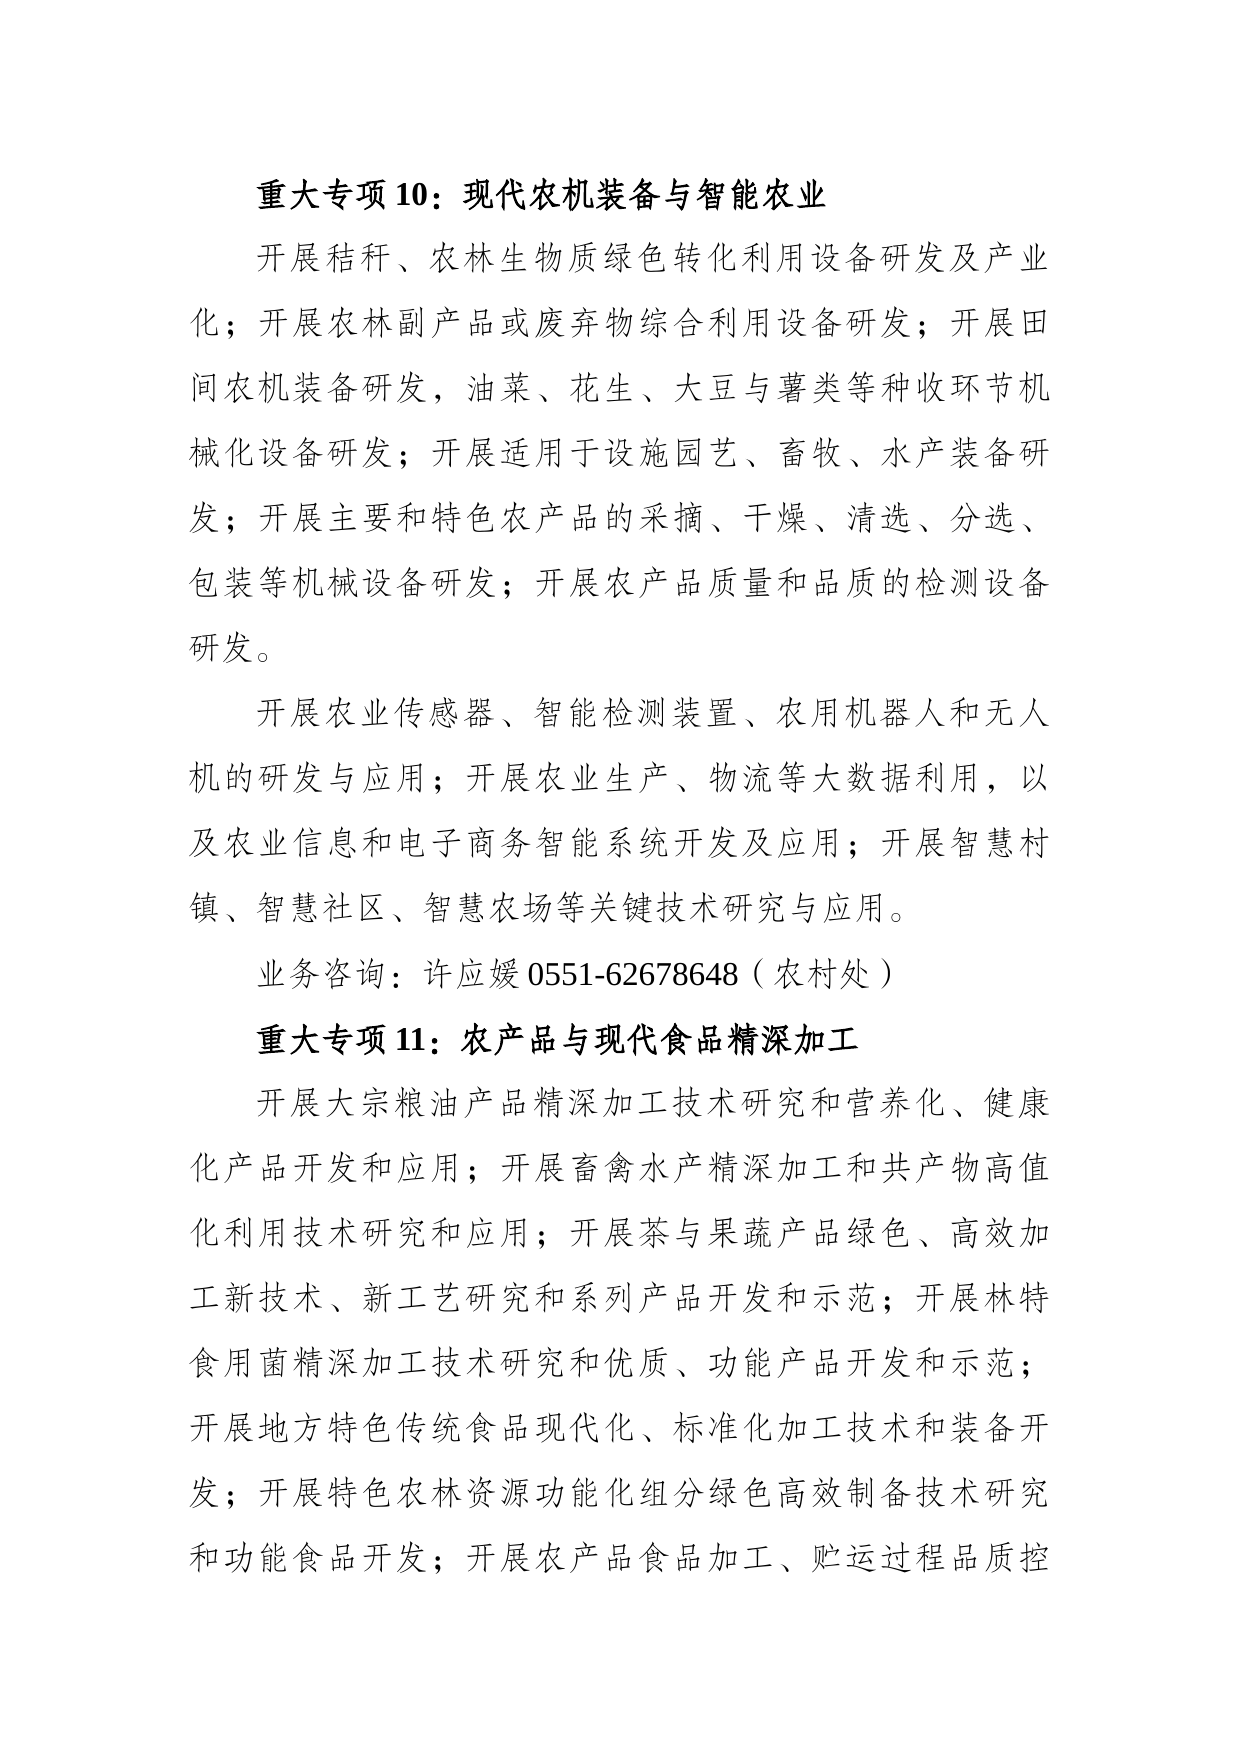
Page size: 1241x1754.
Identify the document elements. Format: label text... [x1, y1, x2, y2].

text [187, 1072, 1053, 1592]
text 重大专项11：农产品与现代食品精深加工 [187, 1007, 1053, 1072]
text 开展农业传感器、智能检测装置、农用机器人和无人机的研发与应用；开展农业生产、物流等大数据利用，以及农业信息和电子商务智能系统开发及应用；开展智慧村镇、智慧社区、智慧农场等关键技术研究与应用。 [187, 682, 1053, 942]
text 开展秸秆、农林生物质绿色转化利用设备研发及产业化；开展农林副产品或废弃物综合利用设备研发；开展田间农机装备研发，油菜、花生、大豆与薯类等种收环节机械化设备研发；开展适用于设施园艺、畜牧、水产装备研发；开展主要和特色农产品的采摘、干燥、清选、分选、包装等机械设备研发；开展农产品质量和品质的检测设备研发。 [187, 227, 1053, 682]
text 重大专项10：现代农机装备与智能农业 [187, 162, 1053, 227]
text 业务咨询：许应媛0551-62678648（农村处） [187, 942, 1053, 1007]
